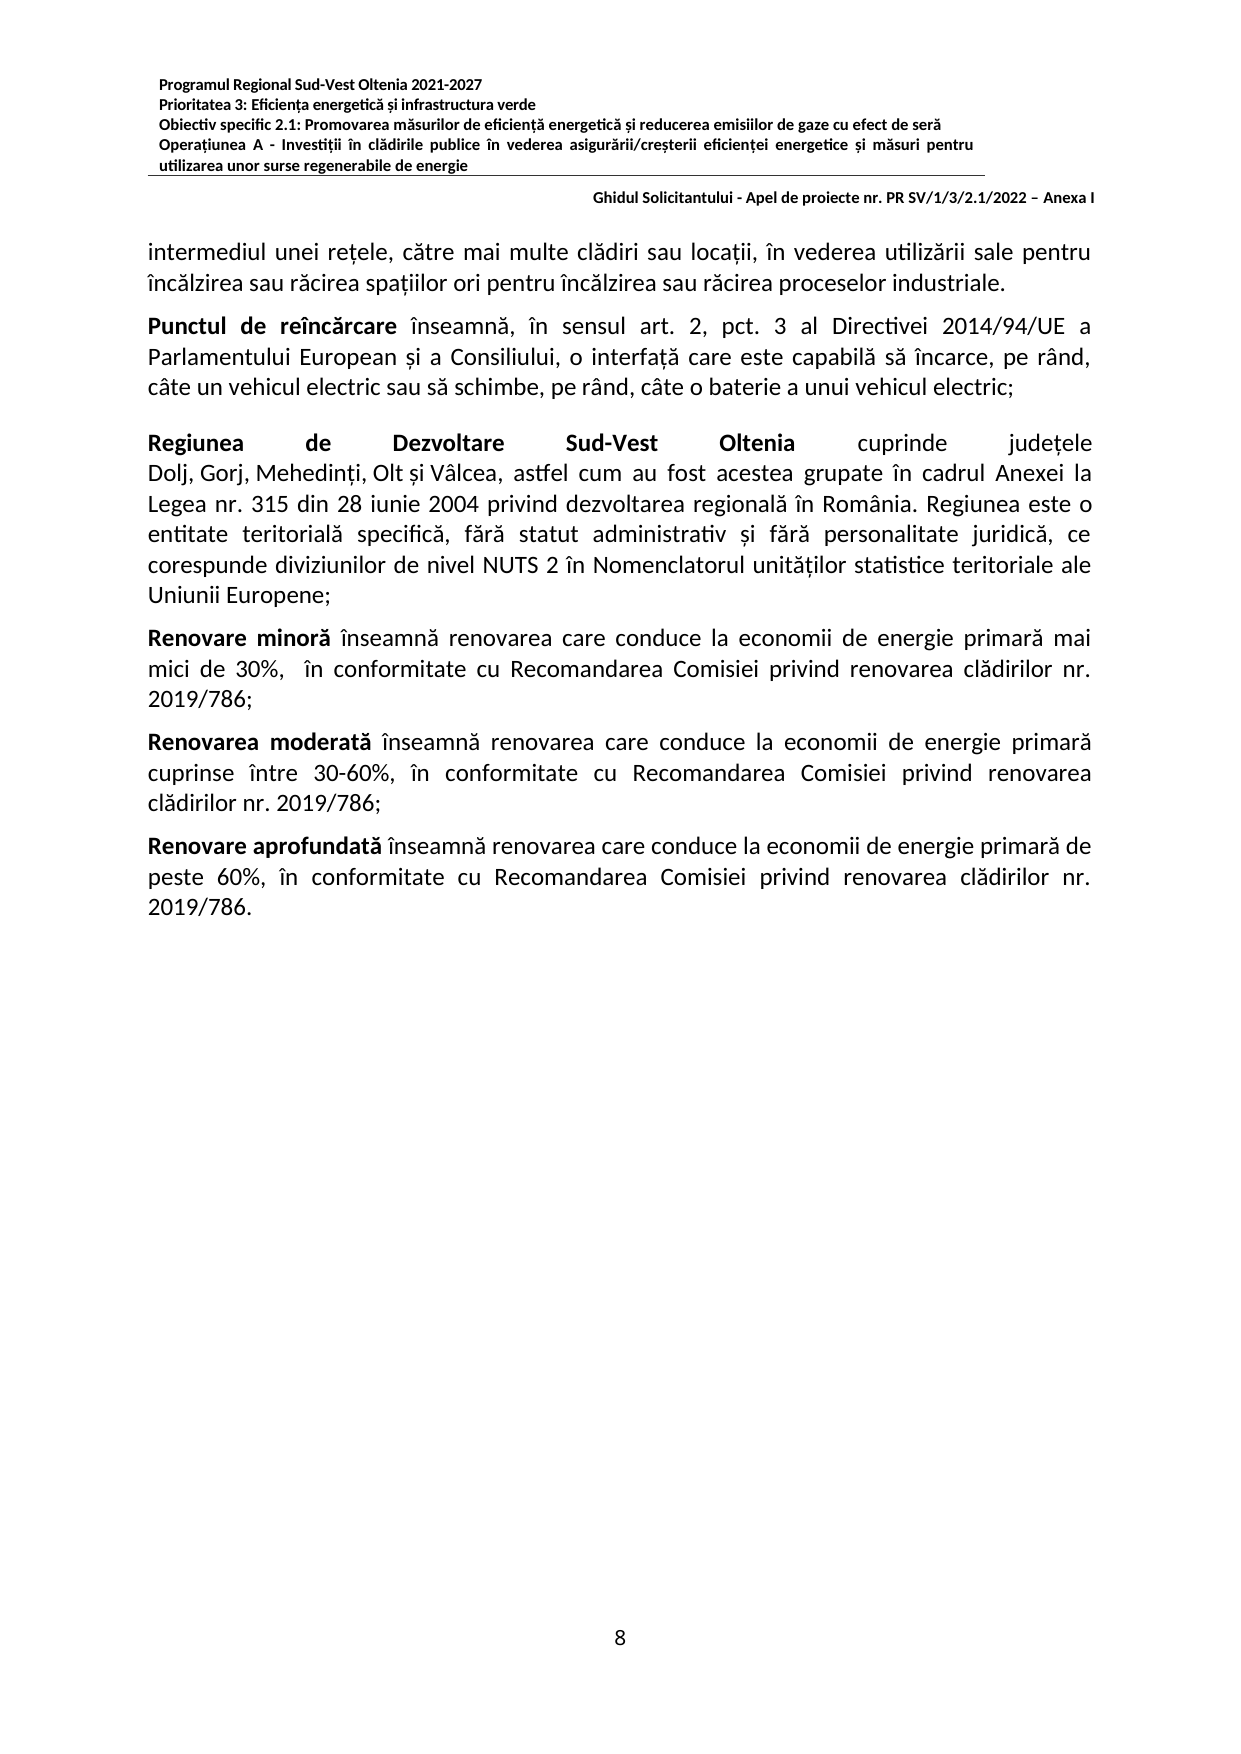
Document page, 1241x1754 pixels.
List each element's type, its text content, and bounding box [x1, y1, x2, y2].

text Renovare aprofundată înseamnă renovarea care conduce la economii de energie primară de peste 60%, în conformitate cu Recomandarea Comisiei privind renovarea clădirilor nr. 2019/786. [148, 830, 1093, 922]
text Regiunea de Dezvoltare Sud-Vest Oltenia cuprinde județele Dolj, Gorj, Mehedinți, Olt și Vâlcea, astfel cum au fost acestea grupate în cadrul Anexei la Legea nr. 315 din 28 iunie 2004 privind dezvoltarea regională în România. Regiunea este o entitate teritorială specifică, fără statut administrativ și fără personalitate juridică, ce corespunde diviziunilor de nivel NUTS 2 în Nomenclatorul unităților statistice teritoriale ale Uniunii Europene; [148, 427, 1093, 610]
text Punctul de reîncărcare înseamnă, în sensul art. 2, pct. 3 al Directivei 2014/94/UE a Parlamentului European și a Consiliului, o interfață care este capabilă să încarce, pe rând, câte un vehicul electric sau să schimbe, pe rând, câte o baterie a unui vehicul electric; [148, 310, 1093, 402]
text Renovare minoră înseamnă renovarea care conduce la economii de energie primară mai mici de 30%, în conformitate cu Recomandarea Comisiei privind renovarea clădirilor nr. 2019/786; [148, 622, 1093, 714]
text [148, 237, 1093, 298]
text Renovarea moderată înseamnă renovarea care conduce la economii de energie primară cuprinse între 30-60%, în conformitate cu Recomandarea Comisiei privind renovarea clădirilor nr. 2019/786; [148, 726, 1093, 818]
